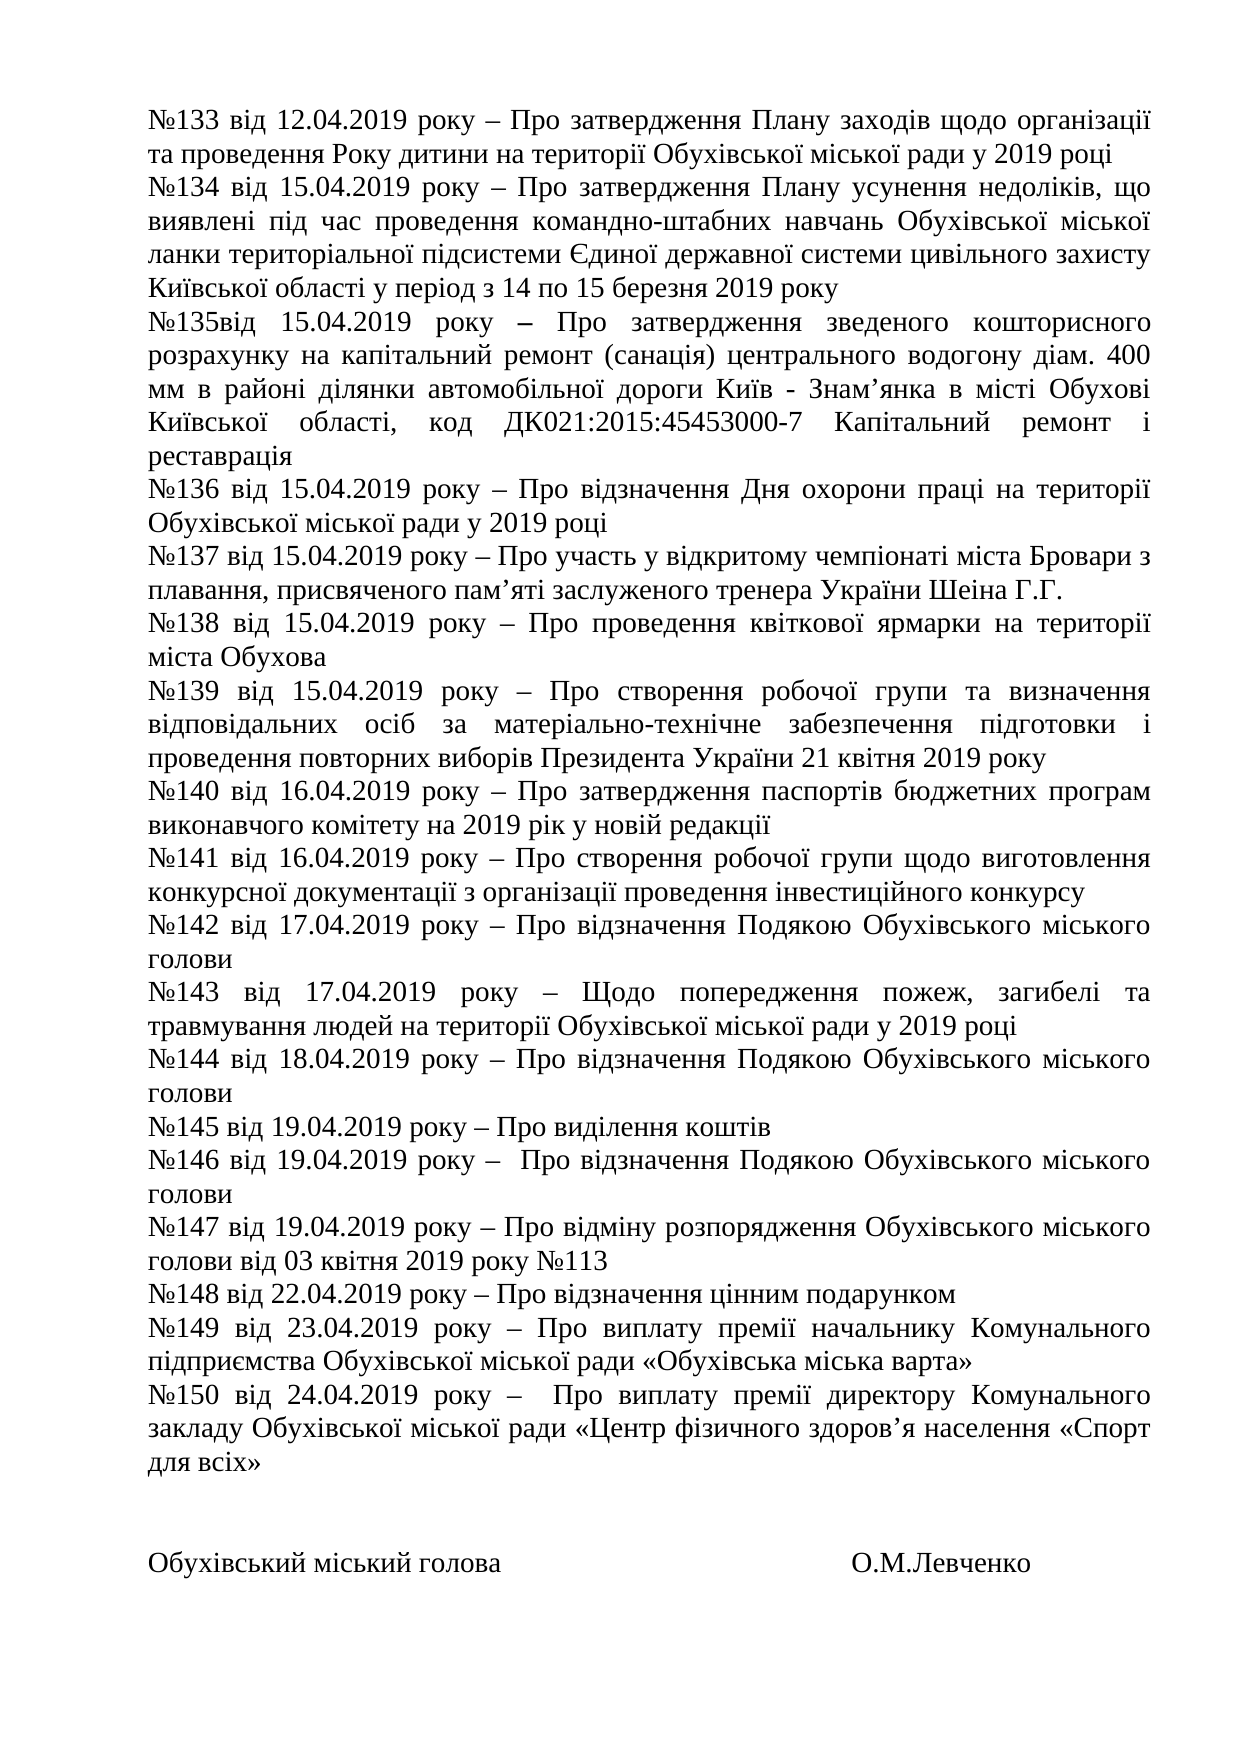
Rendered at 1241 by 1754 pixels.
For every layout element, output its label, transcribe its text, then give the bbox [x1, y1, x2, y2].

text №146 від 19.04.2019 року – Про відзначення Подякою Обухівського міського голови [148, 1142, 1152, 1209]
text №141 від 16.04.2019 року – Про створення робочої групи щодо виготовлення конкурсної документації з організації проведення інвестиційного конкурсу [148, 840, 1152, 907]
text Обухівський міський голова О.М.Левченко [148, 1545, 1152, 1578]
text №136 від 15.04.2019 року – Про відзначення Дня охорони праці на території Обухівської міської ради у 2019 році [148, 471, 1152, 538]
text №147 від 19.04.2019 року – Про відміну розпорядження Обухівського міського голови від 03 квітня 2019 року №113 [148, 1209, 1152, 1276]
text №143 від 17.04.2019 року – Щодо попередження пожеж, загибелі та травмування людей на території Обухівської міської ради у 2019 році [148, 974, 1152, 1042]
text №135від 15.04.2019 року – Про затвердження зведеного кошторисного розрахунку на капітальний ремонт (санація) центрального водогону діам. 400 мм в районі ділянки автомобільної дороги Київ - Знам’янка в місті Обухові Київської області, код ДК021:2015:45453000-7 Капітальний ремонт і реставрація [148, 304, 1152, 471]
text №140 від 16.04.2019 року – Про затвердження паспортів бюджетних програм виконавчого комітету на 2019 рік у новій редакції [148, 773, 1152, 840]
text №142 від 17.04.2019 року – Про відзначення Подякою Обухівського міського голови [148, 907, 1152, 974]
text №144 від 18.04.2019 року – Про відзначення Подякою Обухівського міського голови [148, 1042, 1152, 1109]
text №149 від 23.04.2019 року – Про виплату премії начальнику Комунального підприємства Обухівської міської ради «Обухівська міська варта» [148, 1310, 1152, 1377]
text №134 від 15.04.2019 року – Про затвердження Плану усунення недоліків, що виявлені під час проведення командно-штабних навчань Обухівської міської ланки територіальної підсистеми Єдиної державної системи цивільного захисту Київської області у період з 14 по 15 березня 2019 року [148, 169, 1152, 304]
text №133 від 12.04.2019 року – Про затвердження Плану заходів щодо організації та проведення Року дитини на території Обухівської міської ради у 2019 році [148, 102, 1152, 169]
text №150 від 24.04.2019 року – Про виплату премії директору Комунального закладу Обухівської міської ради «Центр фізичного здоров’я населення «Спорт для всіх» [148, 1377, 1152, 1478]
text №137 від 15.04.2019 року – Про участь у відкритому чемпіонаті міста Бровари з плавання, присвяченого пам’яті заслуженого тренера України Шеіна Г.Г. [148, 538, 1152, 606]
text №148 від 22.04.2019 року – Про відзначення цінним подарунком [148, 1276, 1152, 1310]
text №145 від 19.04.2019 року – Про виділення коштів [148, 1109, 1152, 1142]
text №139 від 15.04.2019 року – Про створення робочої групи та визначення відповідальних осіб за матеріально-технічне забезпечення підготовки і проведення повторних виборів Президента України 21 квітня 2019 року [148, 673, 1152, 773]
text №138 від 15.04.2019 року – Про проведення квіткової ярмарки на території міста Обухова [148, 606, 1152, 673]
